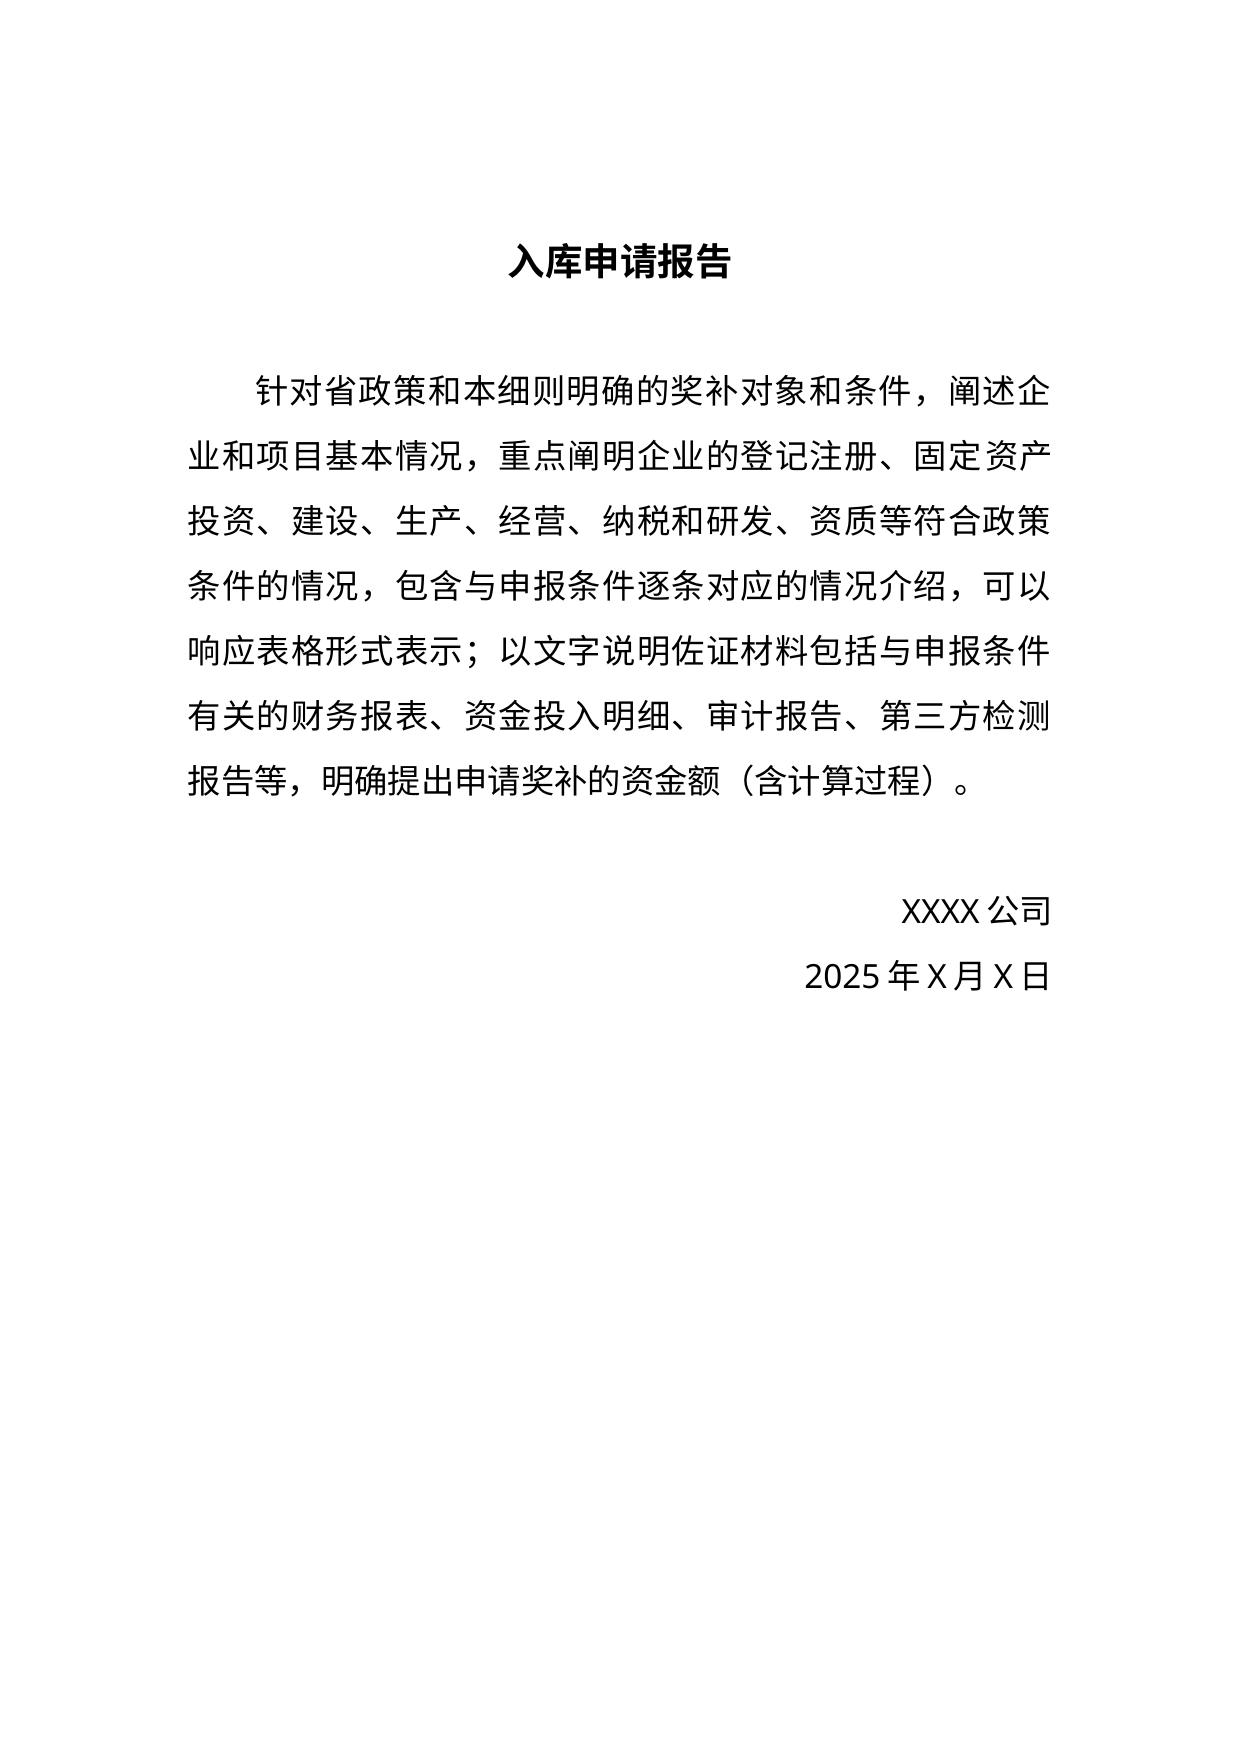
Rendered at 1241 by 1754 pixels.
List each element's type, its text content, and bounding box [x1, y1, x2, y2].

text XXXX公司 [187, 877, 1053, 942]
text 2025年X月X日 [187, 942, 1053, 1007]
text 针对省政策和本细则明确的奖补对象和条件，阐述企业和项目基本情况，重点阐明企业的登记注册、固定资产投资、建设、生产、经营、纳税和研发、资质等符合政策条件的情况，包含与申报条件逐条对应的情况介绍，可以响应表格形式表示；以文字说明佐证材料包括与申报条件有关的财务报表、资金投入明细、审计报告、第三方检测报告等，明确提出申请奖补的资金额（含计算过程）。 [187, 357, 1053, 812]
text 入库申请报告 [187, 227, 1053, 292]
